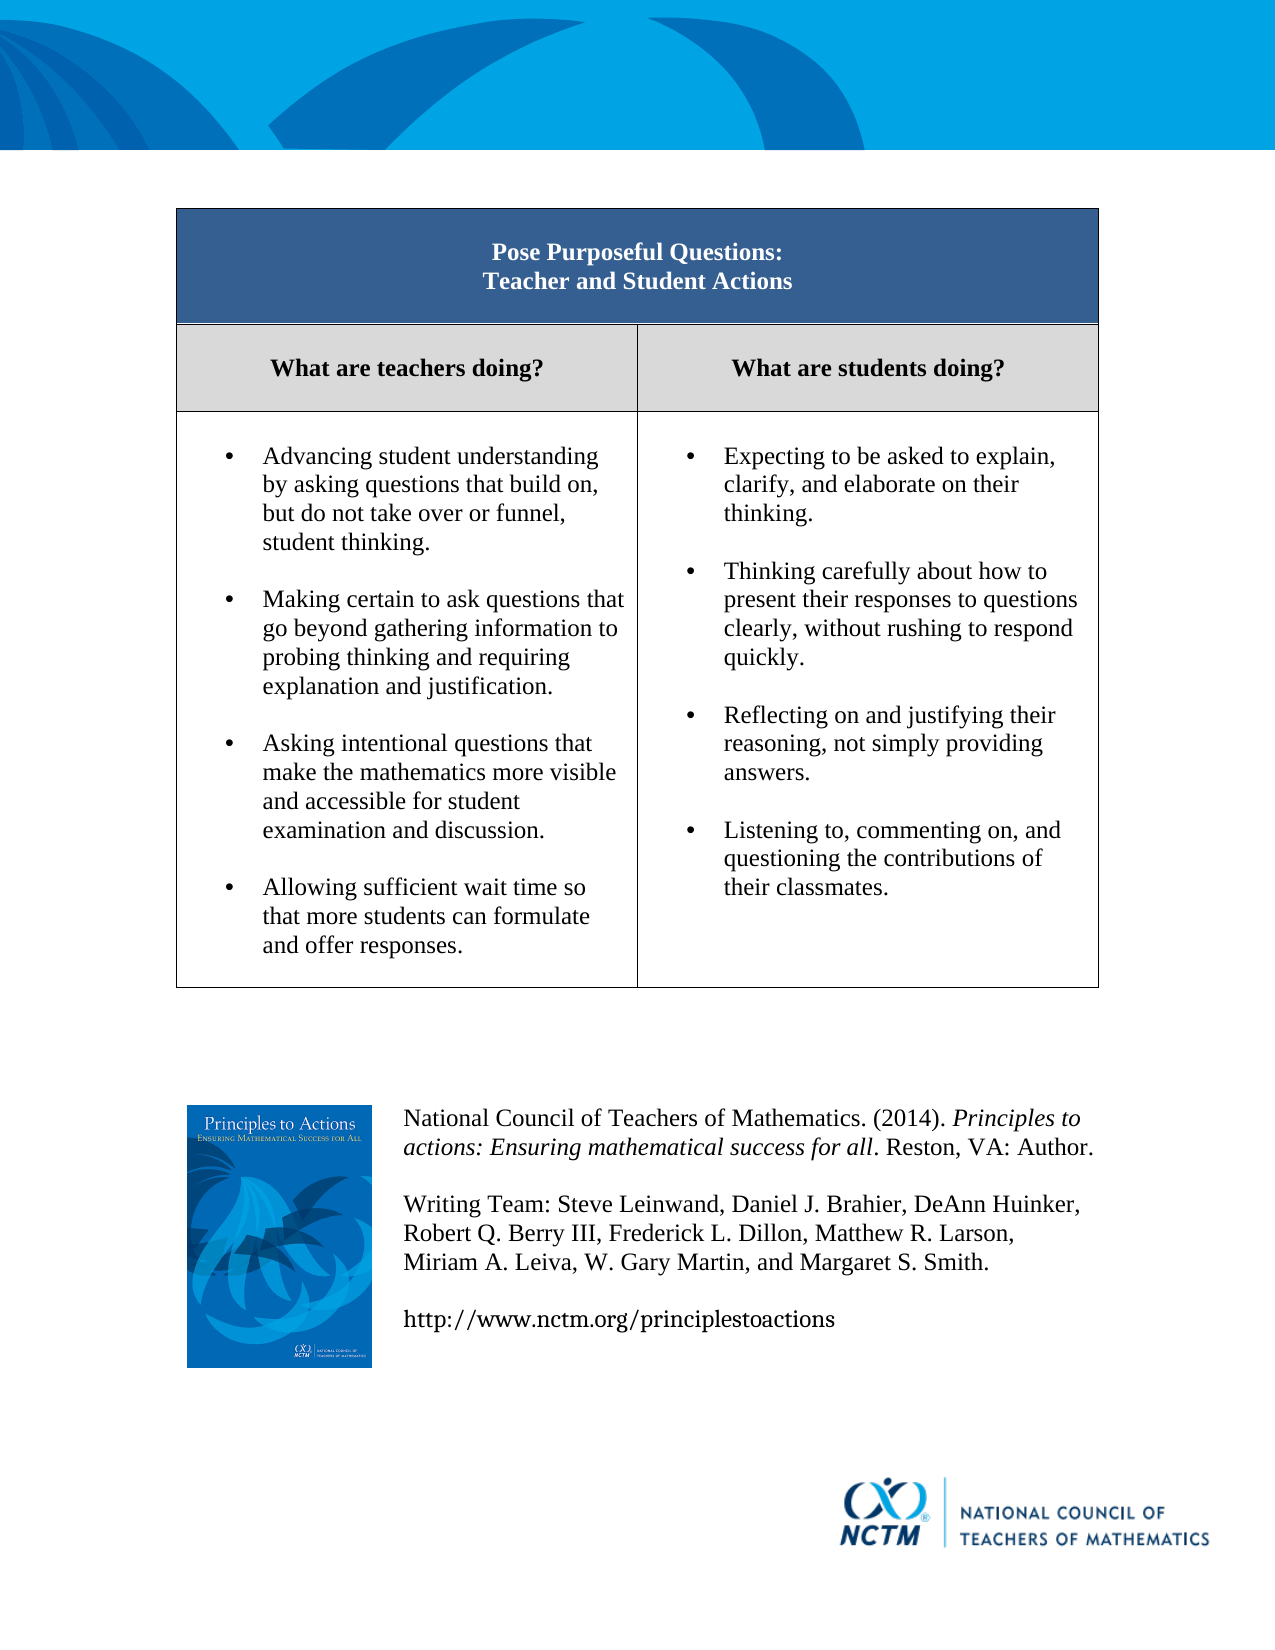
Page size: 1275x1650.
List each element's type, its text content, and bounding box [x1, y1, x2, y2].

table_header Pose Purposeful Questions: Teacher and Student Actions [177, 209, 1098, 323]
table_cell What are students doing? [638, 325, 1098, 411]
picture [187, 1105, 372, 1368]
table_cell Advancing student understanding by asking questions that build on, but do not take over or funnel, student thinking. Making certain to ask questions that go beyond gathering information to probing thinking and requiring explanation and justification. Asking intentional questions that make the mathematics more visible and accessible for student examination and discussion. Allowing sufficient wait time so that more students can formulate and offer responses. [177, 412, 637, 987]
table_cell What are teachers doing? [177, 325, 637, 411]
text National Council of Teachers of Mathematics. (2014). Principles to actions: Ensuring mathematical success for all. Reston, VA: Author. [403, 1103, 1125, 1161]
table_cell Expecting to be asked to explain, clarify, and elaborate on their thinking. Thinking carefully about how to present their responses to questions clearly, without rushing to respond quickly. Reflecting on and justifying their reasoning, not simply providing answers. Listening to, commenting on, and questioning the contributions of their classmates. [638, 412, 1098, 987]
text Writing Team: Steve Leinwand, Daniel J. Brahier, DeAnn Huinker, Robert Q. Berry III, Frederick L. Dillon, Matthew R. Larson, Miriam A. Leiva, W. Gary Martin, and Margaret S. Smith. [403, 1189, 1087, 1276]
text http://www.nctm.org/principlestoactions [403, 1304, 1087, 1333]
